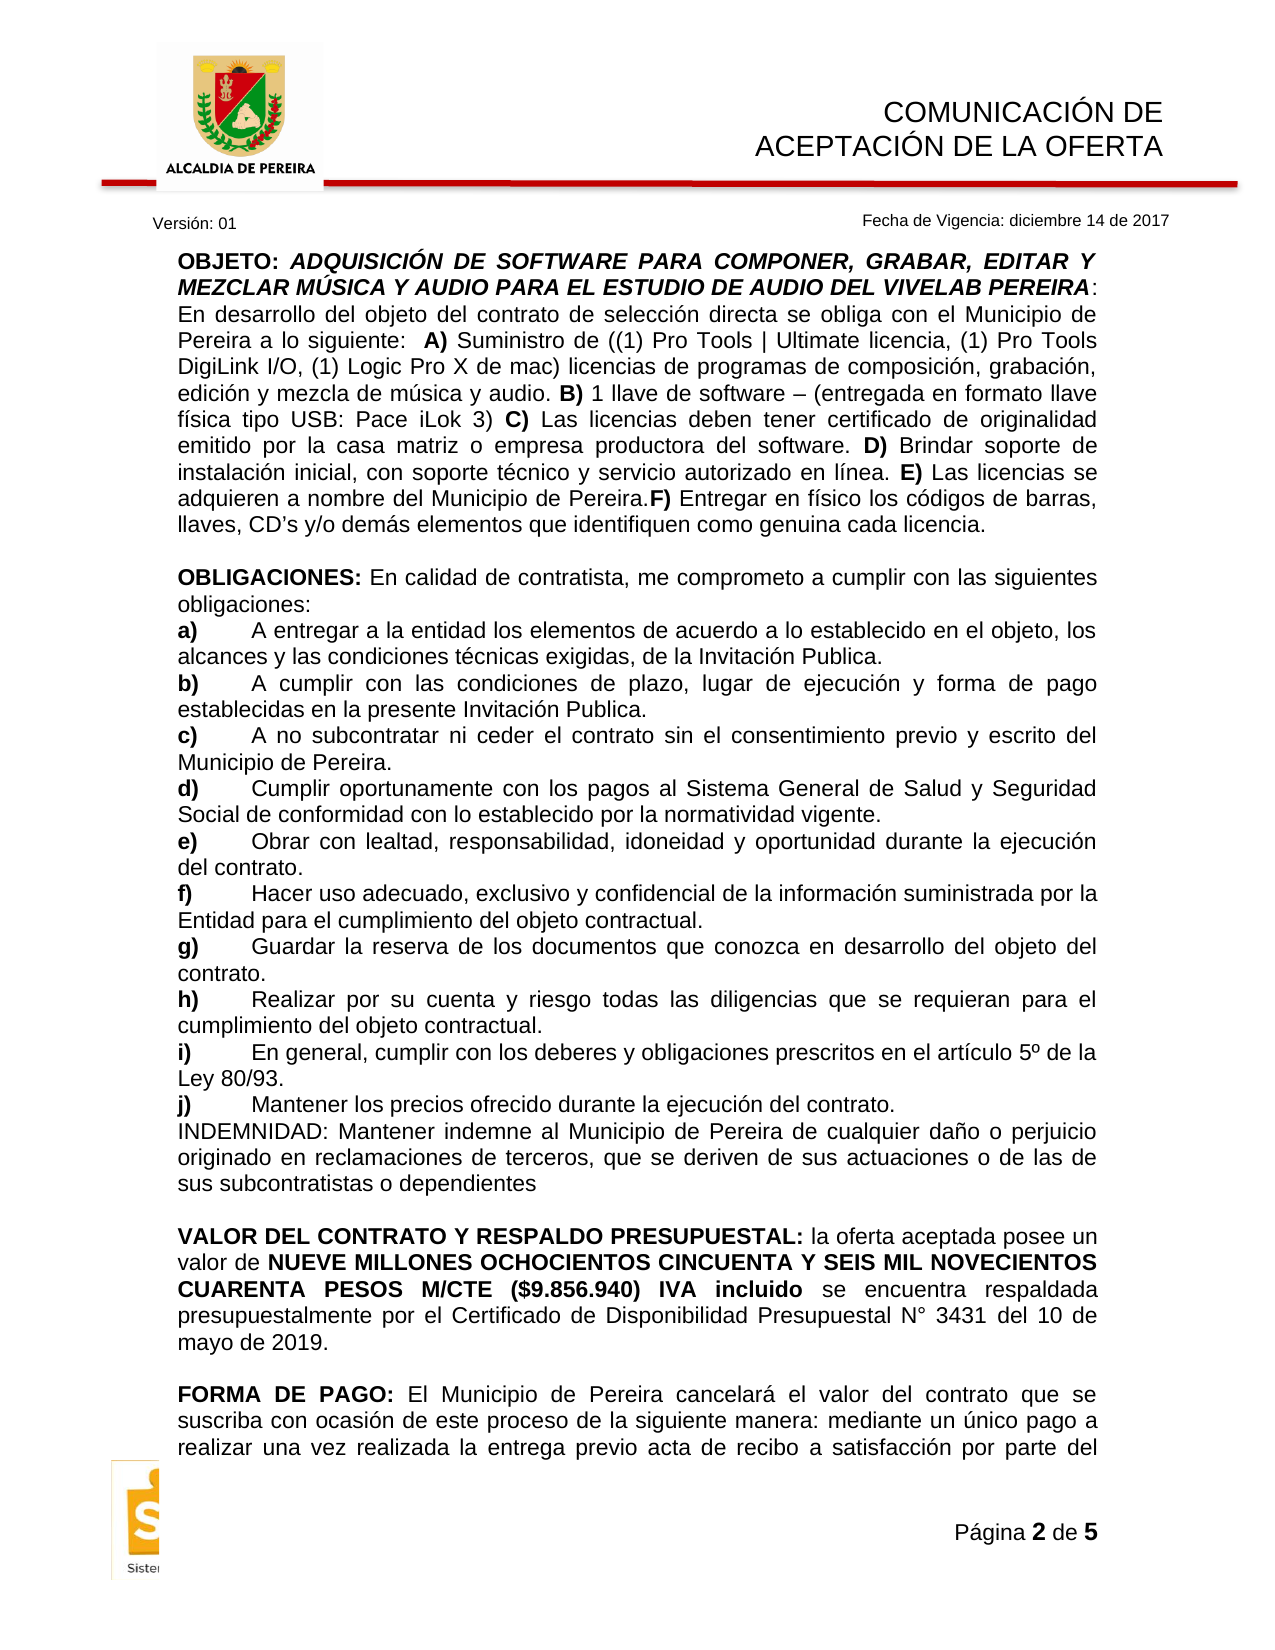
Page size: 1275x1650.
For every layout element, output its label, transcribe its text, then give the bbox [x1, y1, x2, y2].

list Mantener los precios ofrecido durante la ejecución del contrato. [177, 1091, 1098, 1118]
list Cumplir oportunamente con los pagos al Sistema General de Salud y Seguridad Social de conformidad con lo establecido por la normatividad vigente. [177, 775, 1098, 828]
list A no subcontratar ni ceder el contrato sin el consentimiento previo y escrito del Municipio de Pereira. [177, 722, 1098, 775]
list Realizar por su cuenta y riesgo todas las diligencias que se requieran para el cumplimiento del objeto contractual. [177, 986, 1098, 1038]
list Obrar con lealtad, responsabilidad, idoneidad y oportunidad durante la ejecución del contrato. [177, 828, 1098, 880]
picture [111, 1460, 160, 1580]
text INDEMNIDAD: Mantener indemne al Municipio de Pereira de cualquier daño o perjuicio originado en reclamaciones de terceros, que se deriven de sus actuaciones o de las de sus subcontratistas o dependientes [177, 1118, 1098, 1197]
list Hacer uso adecuado, exclusivo y confidencial de la información suministrada por la Entidad para el cumplimiento del objeto contractual. [177, 880, 1098, 933]
text VALOR DEL CONTRATO Y RESPALDO PRESUPUESTAL: la oferta aceptada posee un valor de NUEVE MILLONES OCHOCIENTOS CINCUENTA Y SEIS MIL NOVECIENTOS CUARENTA PESOS M/CTE ($9.856.940) IVA incluido se encuentra respaldada presupuestalmente por el Certificado de Disponibilidad Presupuestal N° 3431 del 10 de mayo de 2019. [177, 1223, 1098, 1355]
list A cumplir con las condiciones de plazo, lugar de ejecución y forma de pago establecidas en la presente Invitación Publica. [177, 669, 1098, 722]
text OBLIGACIONES: En calidad de contratista, me comprometo a cumplir con las siguientes obligaciones: [177, 564, 1098, 617]
list En general, cumplir con los deberes y obligaciones prescritos en el artículo 5º de la Ley 80/93. [177, 1038, 1098, 1091]
list Guardar la reserva de los documentos que conozca en desarrollo del objeto del contrato. [177, 933, 1098, 986]
text OBJETO: ADQUISICIÓN DE SOFTWARE PARA COMPONER, GRABAR, EDITAR Y MEZCLAR MÚSICA Y AUDIO PARA EL ESTUDIO DE AUDIO DEL VIVELAB PEREIRA: En desarrollo del objeto del contrato de selección directa se obliga con el Municipio de Pereira a lo siguiente: A) Suministro de ((1) Pro Tools | Ultimate licencia, (1) Pro Tools DigiLink I/O, (1) Logic Pro X de mac) licencias de programas de composición, grabación, edición y mezcla de música y audio. B) 1 llave de software – (entregada en formato llave física tipo USB: Pace iLok 3) C) Las licencias deben tener certificado de originalidad emitido por la casa matriz o empresa productora del software. D) Brindar soporte de instalación inicial, con soporte técnico y servicio autorizado en línea. E) Las licencias se adquieren a nombre del Municipio de Pereira.F) Entregar en físico los códigos de barras, llaves, CD’s y/o demás elementos que identifiquen como genuina cada licencia. [177, 248, 1098, 538]
list A entregar a la entidad los elementos de acuerdo a lo establecido en el objeto, los alcances y las condiciones técnicas exigidas, de la Invitación Publica. [177, 617, 1098, 669]
picture [154, 42, 323, 189]
